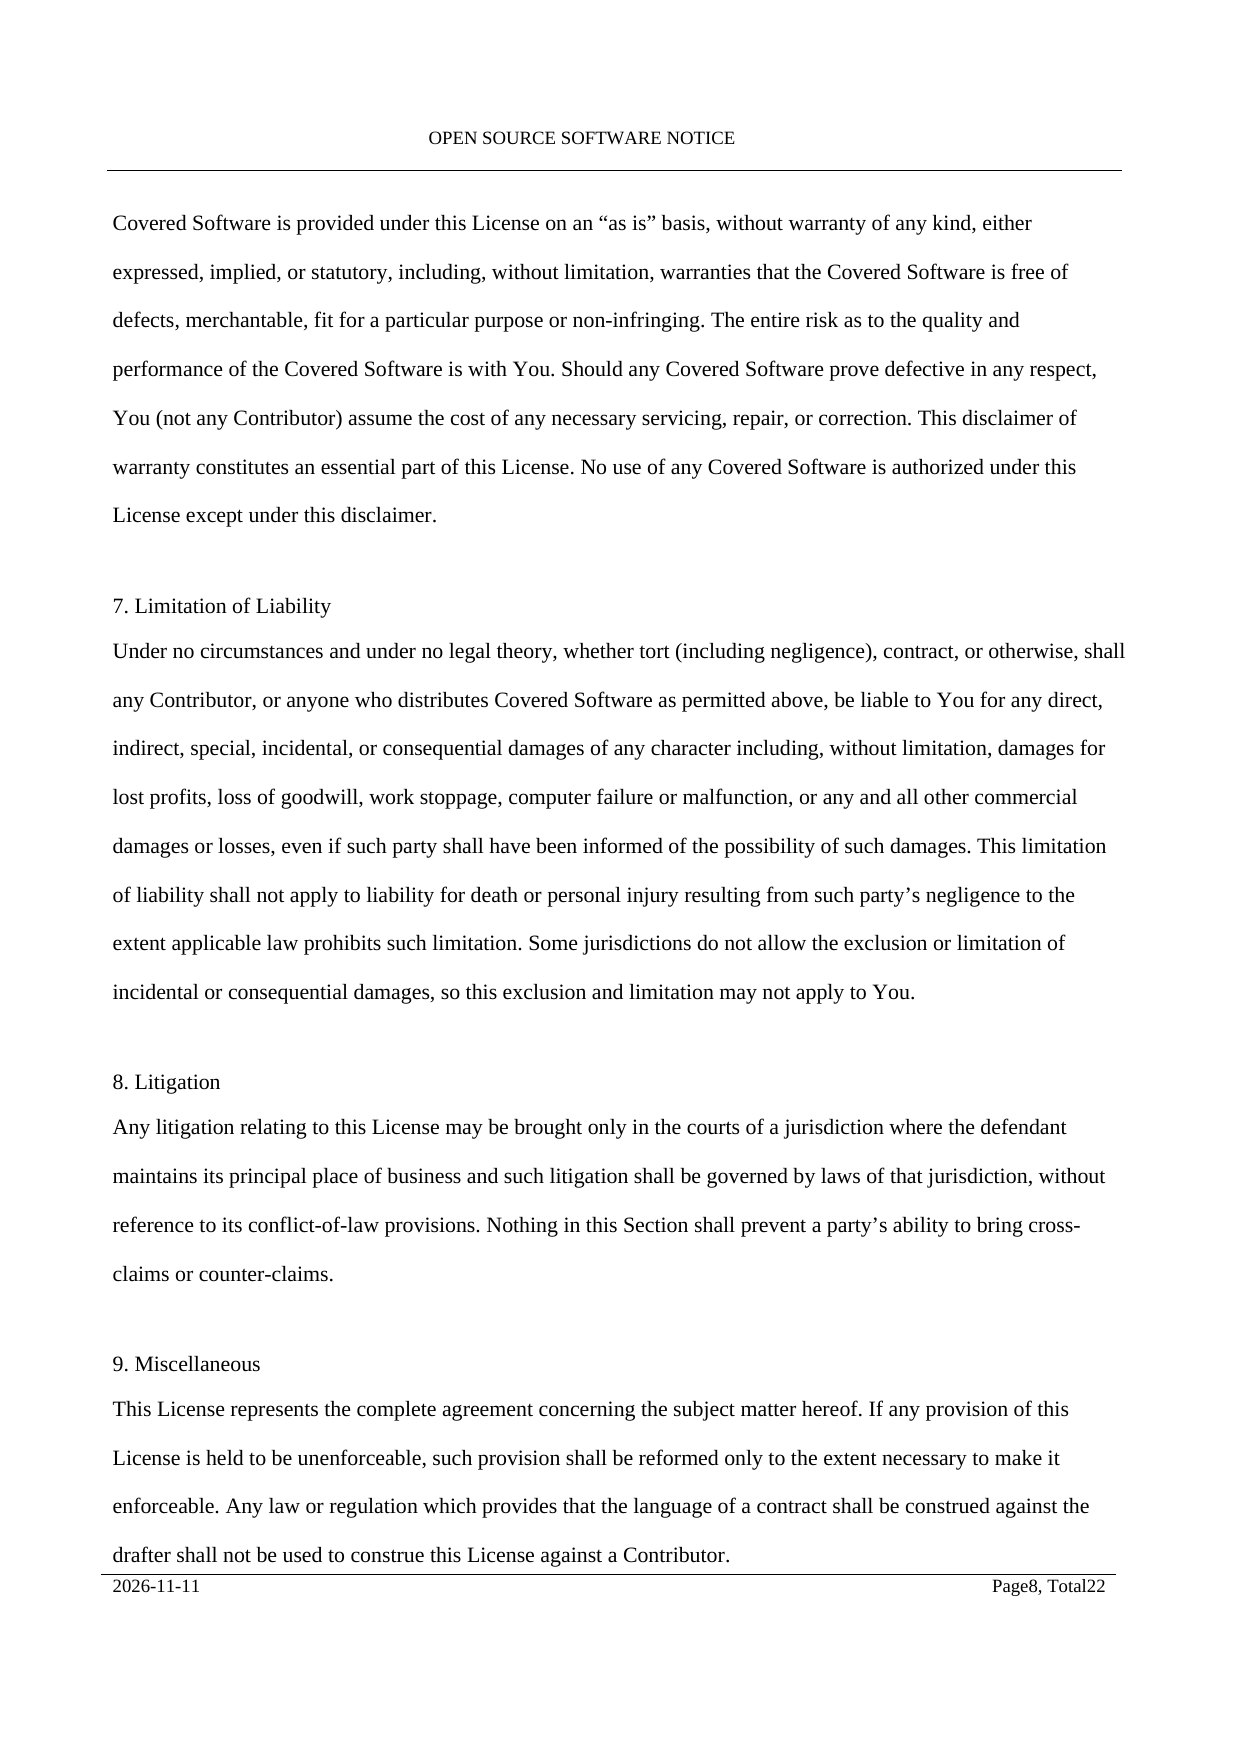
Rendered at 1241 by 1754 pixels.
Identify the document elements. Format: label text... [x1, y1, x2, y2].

text 9. Miscellaneous [112, 1347, 1128, 1380]
text Covered Software is provided under this License on an “as is” basis, without warranty of any kind, either expressed, implied, or statutory, including, without limitation, warranties that the Covered Software is free of defects, merchantable, fit for a particular purpose or non-infringing. The entire risk as to the quality and performance of the Covered Software is with You. Should any Covered Software prove defective in any respect, You (not any Contributor) assume the cost of any necessary servicing, repair, or correction. This disclaimer of warranty constitutes an essential part of this License. No use of any Covered Software is authorized under this License except under this disclaimer. [112, 206, 1128, 531]
text Any litigation relating to this License may be brought only in the courts of a jurisdiction where the defendant maintains its principal place of business and such litigation shall be governed by laws of that jurisdiction, without reference to its conflict-of-law provisions. Nothing in this Section shall prevent a party’s ability to bring cross-claims or counter-claims. [112, 1111, 1128, 1289]
text 8. Litigation [112, 1066, 1128, 1098]
text Under no circumstances and under no legal theory, whether tort (including negligence), contract, or otherwise, shall any Contributor, or anyone who distributes Covered Software as permitted above, be liable to You for any direct, indirect, special, incidental, or consequential damages of any character including, without limitation, damages for lost profits, loss of goodwill, work stoppage, computer failure or malfunction, or any and all other commercial damages or losses, even if such party shall have been informed of the possibility of such damages. This limitation of liability shall not apply to liability for death or personal injury resulting from such party’s negligence to the extent applicable law prohibits such limitation. Some jurisdictions do not allow the exclusion or limitation of incidental or consequential damages, so this exclusion and limitation may not apply to You. [112, 634, 1128, 1008]
text This License represents the complete agreement concerning the subject matter hereof. If any provision of this License is held to be unenforceable, such provision shall be reformed only to the extent necessary to make it enforceable. Any law or regulation which provides that the language of a contract shall be construed against the drafter shall not be used to construe this License against a Contributor. [112, 1392, 1128, 1571]
text 7. Limitation of Liability [112, 589, 1128, 622]
